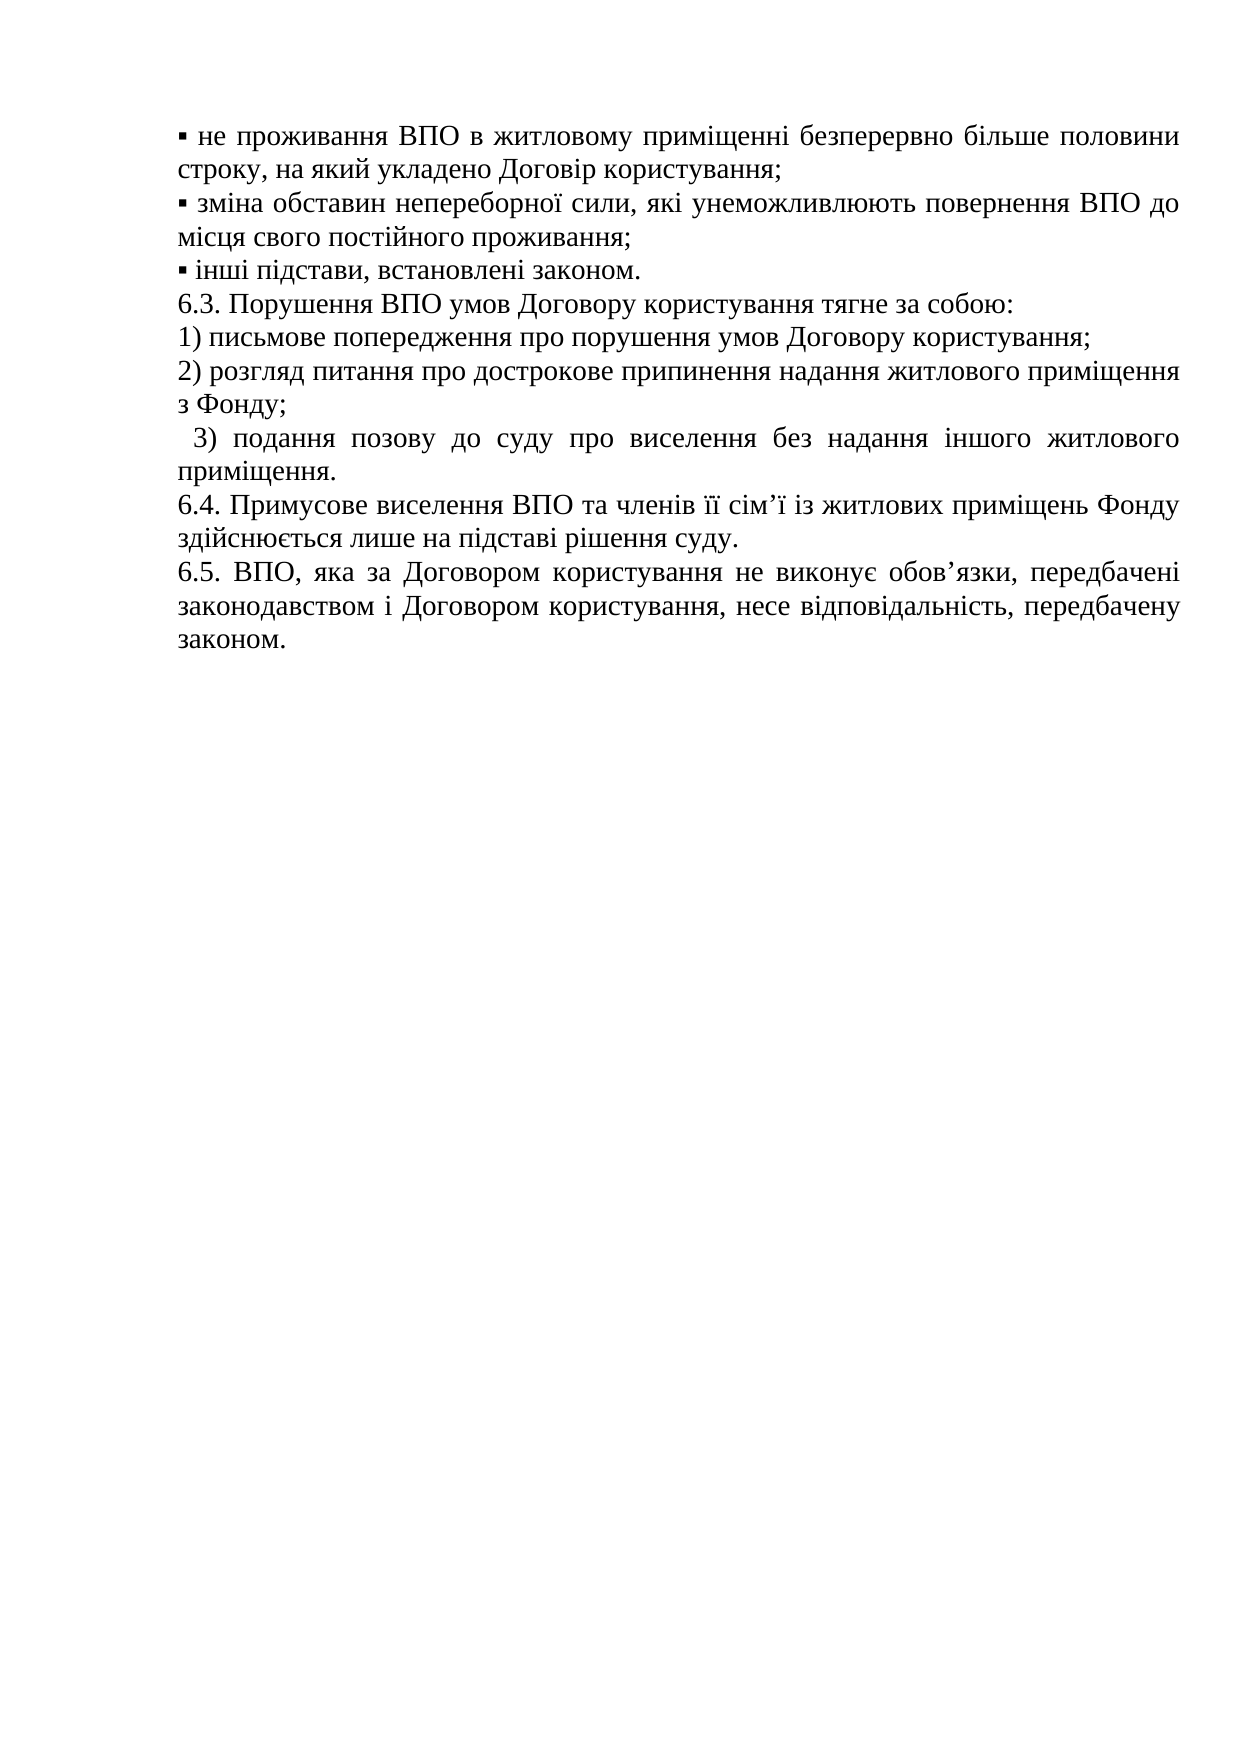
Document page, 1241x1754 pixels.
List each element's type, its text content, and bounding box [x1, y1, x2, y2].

text ▪ не проживання ВПО в житловому приміщенні безперервно більше половини строку, на який укладено Договір користування; [177, 118, 1181, 185]
text ▪ зміна обставин непереборної сили, які унеможливлюють повернення ВПО до місця свого постійного проживання; [177, 185, 1181, 252]
text ▪ інші підстави, встановлені законом. [177, 252, 1181, 286]
text 2) розгляд питання про дострокове припинення надання житлового приміщення з Фонду; [177, 353, 1181, 420]
text 6.5. ВПО, яка за Договором користування не виконує обов’язки, передбачені законодавством і Договором користування, несе відповідальність, передбачену законом. [177, 554, 1181, 655]
text 6.3. Порушення ВПО умов Договору користування тягне за собою: [177, 286, 1181, 319]
text 6.4. Примусове виселення ВПО та членів її сім’ї із житлових приміщень Фонду здійснюється лише на підставі рішення суду. [177, 487, 1181, 554]
text 1) письмове попередження про порушення умов Договору користування; [177, 319, 1181, 353]
text 3) подання позову до суду про виселення без надання іншого житлового приміщення. [177, 420, 1181, 487]
